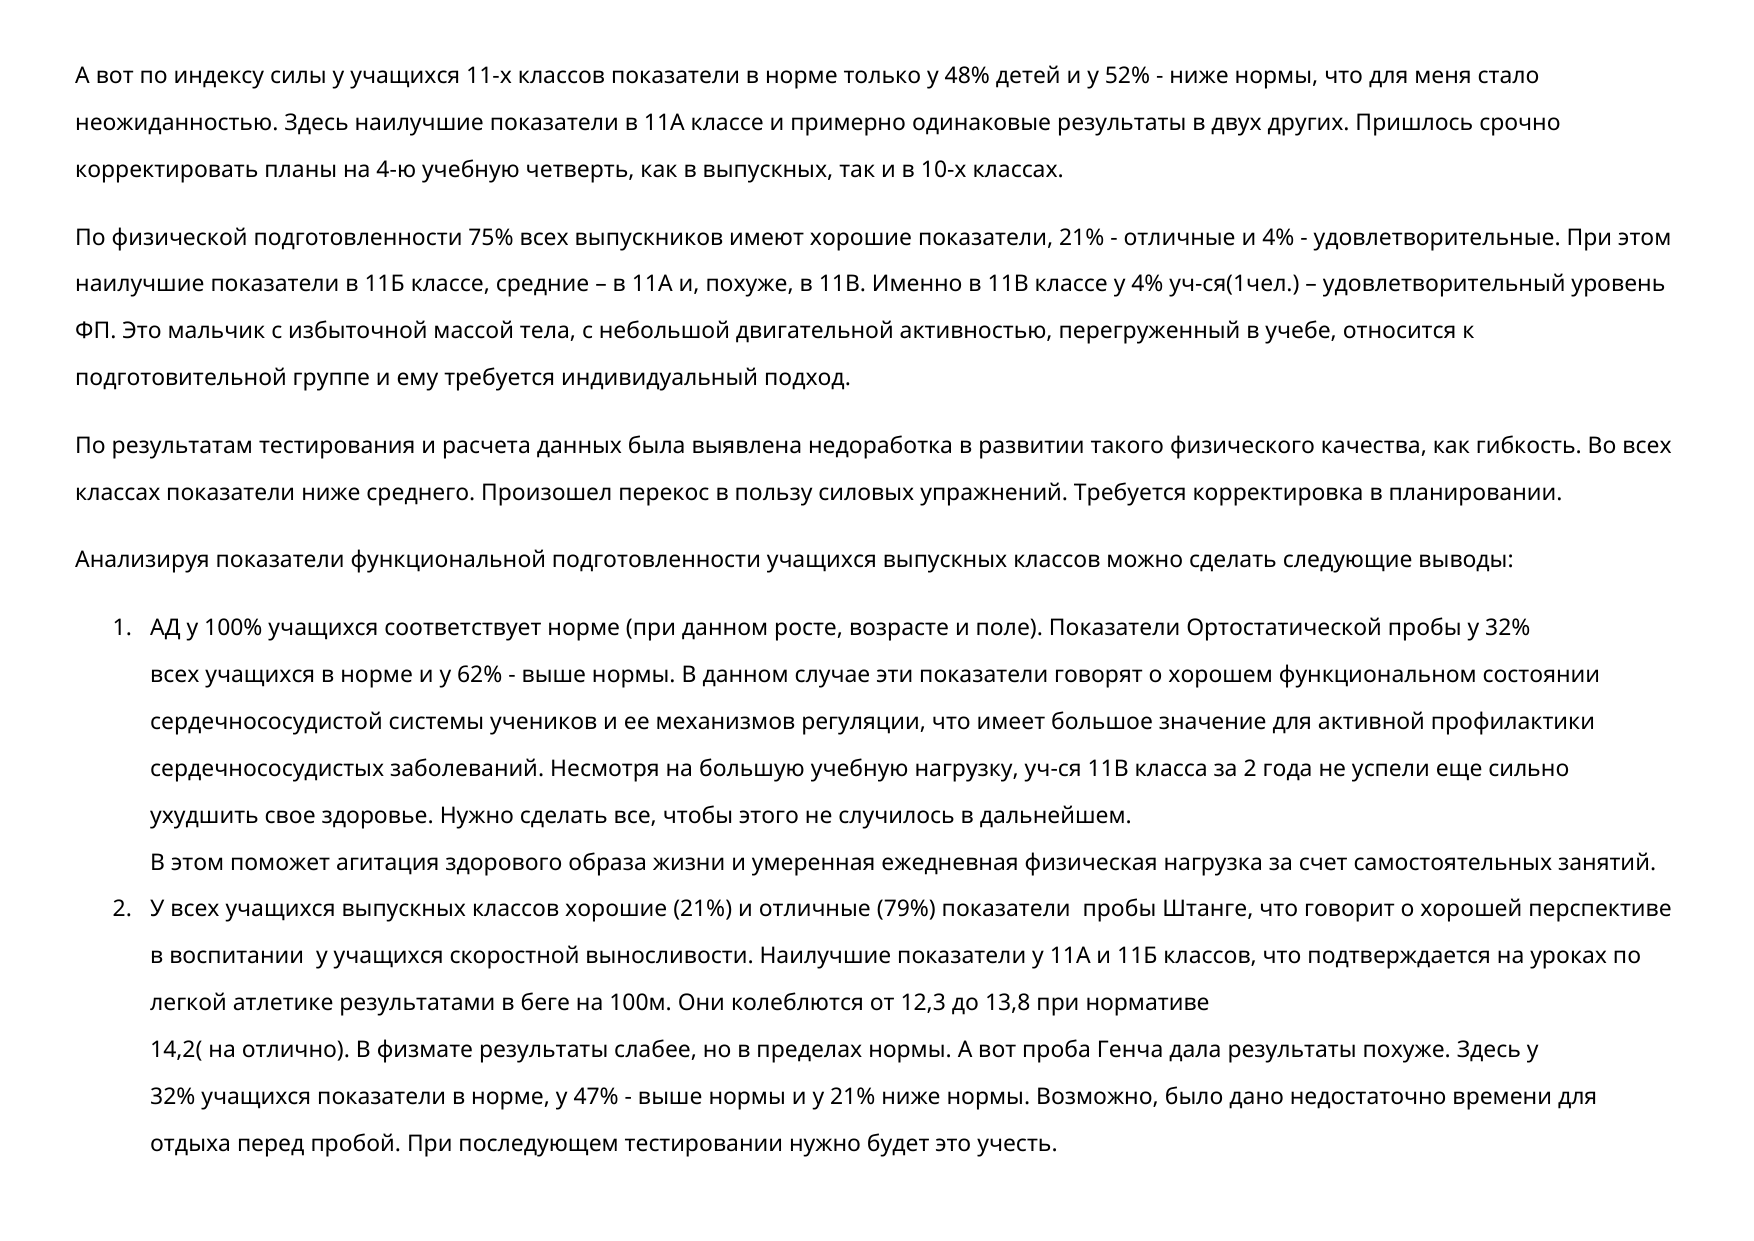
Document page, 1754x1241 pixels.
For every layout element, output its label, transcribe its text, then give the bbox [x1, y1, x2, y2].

list 14,2( на отлично). В физмате результаты слабее, но в пределах нормы. А вот проба Генча дала результаты похуже. Здесь у [150, 1033, 1679, 1064]
list 32% учащихся показатели в норме, у 47% - выше нормы и у 21% ниже нормы. Возможно, было дано недостаточно времени для отдыха перед пробой. При последующем тестировании нужно будет это учесть. [150, 1080, 1679, 1158]
text А вот по индексу силы у учащихся 11-х классов показатели в норме только у 48% детей и у 52% - ниже нормы, что для меня стало неожиданностью. Здесь наилучшие показатели в 11А классе и примерно одинаковые результаты в двух других. Пришлось срочно корректировать планы на 4-ю учебную четверть, как в выпускных, так и в 10-х классах. [75, 59, 1679, 184]
text По физической подготовленности 75% всех выпускников имеют хорошие показатели, 21% - отличные и 4% - удовлетворительные. При этом наилучшие показатели в 11Б классе, средние – в 11А и, похуже, в 11В. Именно в 11В классе у 4% уч-ся(1чел.) – удовлетворительный уровень ФП. Это мальчик с избыточной массой тела, с небольшой двигательной активностью, перегруженный в учебе, относится к подготовительной группе и ему требуется индивидуальный подход. [75, 221, 1679, 392]
list У всех учащихся выпускных классов хорошие (21%) и отличные (79%) показатели пробы Штанге, что говорит о хорошей перспективе в воспитании у учащихся скоростной выносливости. Наилучшие показатели у 11А и 11Б классов, что подтверждается на уроках по легкой атлетике результатами в беге на 100м. Они колеблются от 12,3 до 13,8 при нормативе [112, 892, 1679, 1017]
list АД у 100% учащихся соответствует норме (при данном росте, возрасте и поле). Показатели Ортостатической пробы у 32% [112, 611, 1679, 642]
list всех учащихся в норме и у 62% - выше нормы. В данном случае эти показатели говорят о хорошем функциональном состоянии сердечнососудистой системы учеников и ее механизмов регуляции, что имеет большое значение для активной профилактики сердечнососудистых заболеваний. Несмотря на большую учебную нагрузку, уч-ся 11В класса за 2 года не успели еще сильно ухудшить свое здоровье. Нужно сделать все, чтобы этого не случилось в дальнейшем. [150, 658, 1679, 830]
text Анализируя показатели функциональной подготовленности учащихся выпускных классов можно сделать следующие выводы: [75, 543, 1679, 575]
list В этом поможет агитация здорового образа жизни и умеренная ежедневная физическая нагрузка за счет самостоятельных занятий. [150, 846, 1679, 877]
text По результатам тестирования и расчета данных была выявлена недоработка в развитии такого физического качества, как гибкость. Во всех классах показатели ниже среднего. Произошел перекос в пользу силовых упражнений. Требуется корректировка в планировании. [75, 429, 1679, 507]
